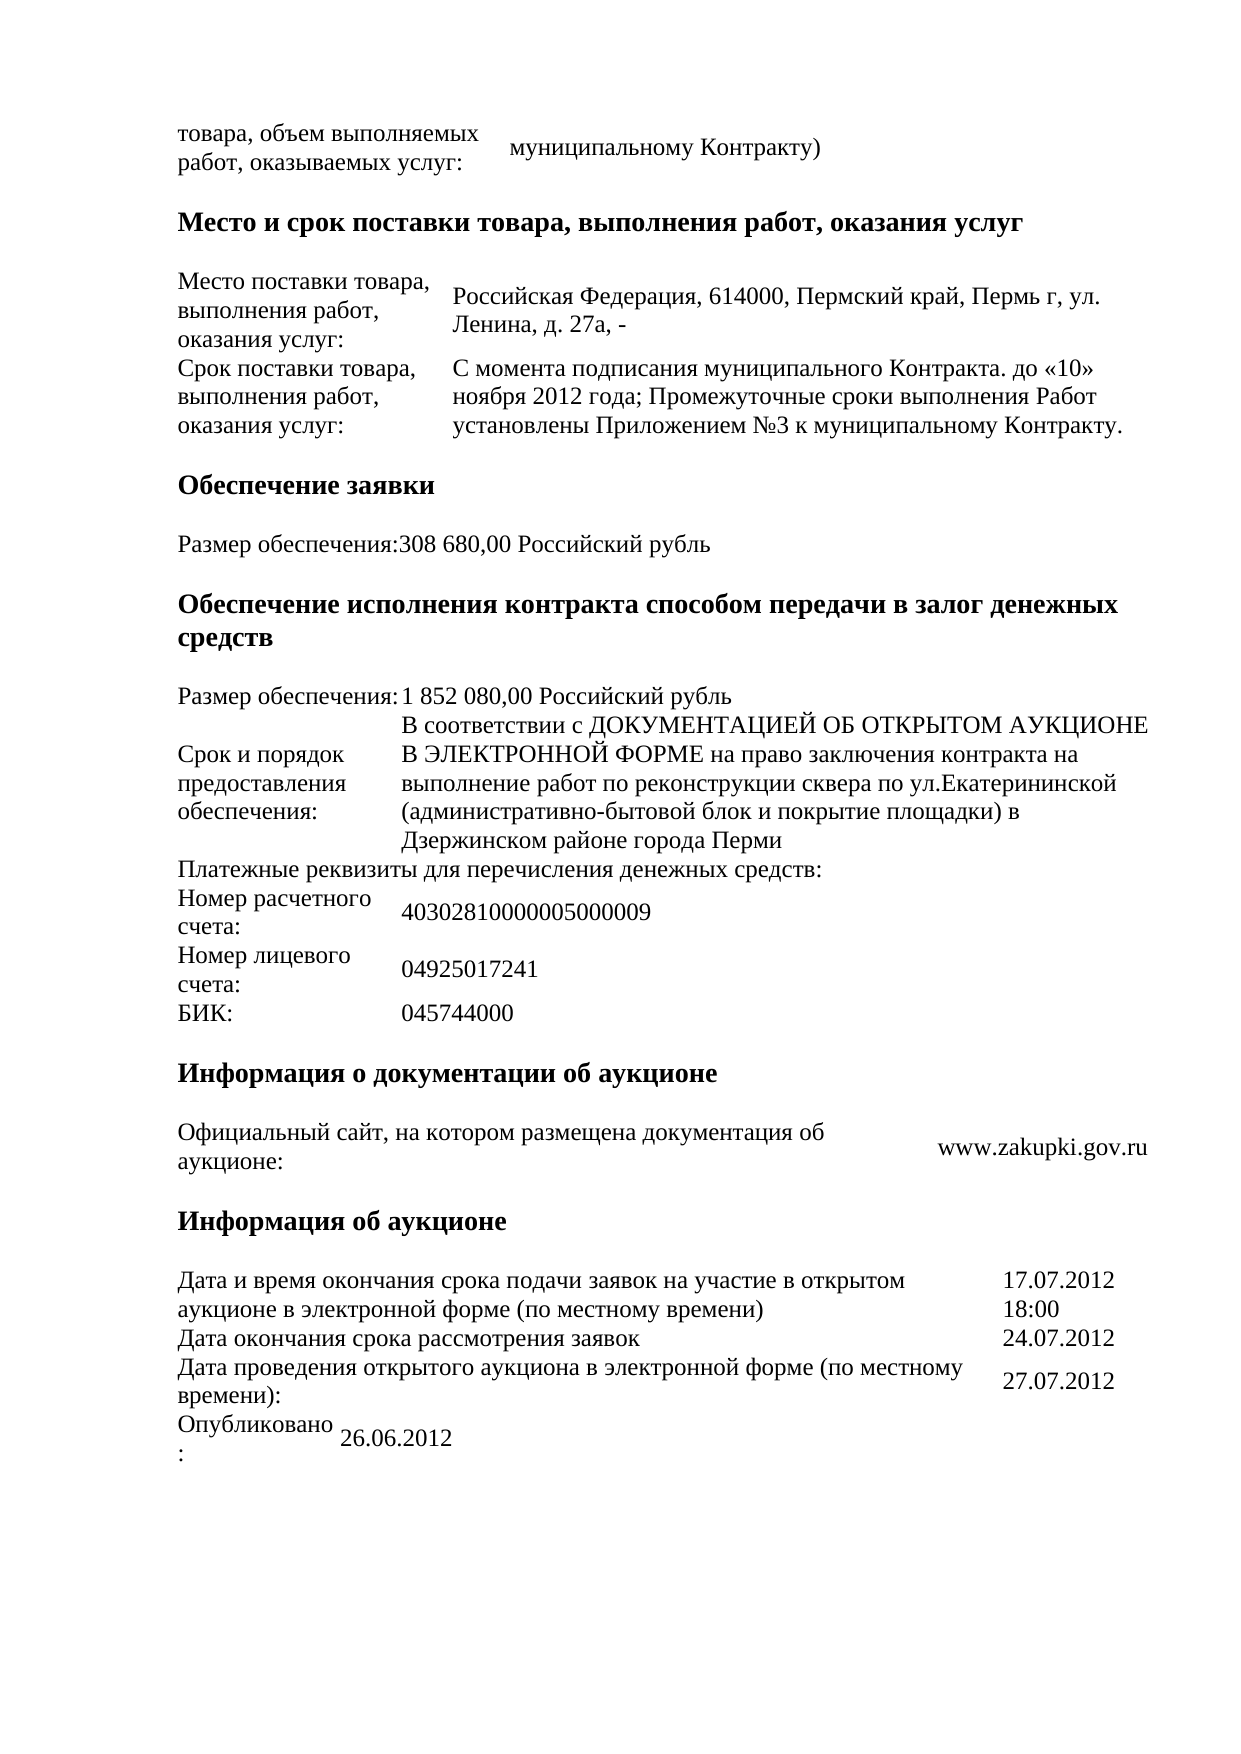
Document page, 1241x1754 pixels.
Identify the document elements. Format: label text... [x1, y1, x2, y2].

text Информация об аукционе [177, 1204, 1152, 1236]
table_header www.zakupki.gov.ru [937, 1117, 1148, 1175]
table_cell 24.07.2012 [1003, 1323, 1152, 1352]
table_cell 27.07.2012 [1003, 1352, 1152, 1409]
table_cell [509, 118, 1152, 176]
table_cell Номер лицевого счета: [177, 940, 401, 998]
text Место и срок поставки товара, выполнения работ, оказания услуг [177, 205, 1152, 237]
table_header Размер обеспечения: [177, 681, 401, 710]
table_header 1 852 080,00 Российский рубль [401, 681, 1152, 710]
table_cell 045744000 [401, 998, 1152, 1026]
table_cell 04925017241 [401, 940, 1152, 998]
table_header Место поставки товара, выполнения работ, оказания услуг: [177, 266, 452, 353]
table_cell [177, 118, 509, 176]
table_cell С момента подписания муниципального Контракта. до «10» ноября 2012 года; Промежуточные сроки выполнения Работ установлены Приложением №3 к муниципальному Контракту. [452, 353, 1152, 439]
text Обеспечение исполнения контракта способом передачи в залог денежных средств [177, 587, 1152, 652]
table_cell Дата проведения открытого аукциона в электронной форме (по местному времени): [177, 1352, 1002, 1409]
table_header Дата и время окончания срока подачи заявок на участие в открытом аукционе в электронной форме (по местному времени) [177, 1265, 1002, 1323]
table_header 26.06.2012 [340, 1409, 453, 1467]
table_header Размер обеспечения: [177, 530, 398, 558]
table_header Российская Федерация, 614000, Пермский край, Пермь г, ул. Ленина, д. 27а, - [452, 266, 1152, 353]
text Обеспечение заявки [177, 468, 1152, 500]
table_cell Номер расчетного счета: [177, 883, 401, 940]
table_cell Срок поставки товара, выполнения работ, оказания услуг: [177, 353, 452, 439]
table_header 17.07.2012 18:00 [1003, 1265, 1152, 1323]
table_header Опубликовано: [177, 1409, 340, 1467]
table_cell 40302810000005000009 [401, 883, 1152, 940]
text Информация о документации об аукционе [177, 1056, 1152, 1088]
table_header Официальный сайт, на котором размещена документация об аукционе: [177, 1117, 937, 1175]
table_cell В соответствии с ДОКУМЕНТАЦИЕЙ ОБ ОТКРЫТОМ АУКЦИОНЕ В ЭЛЕКТРОННОЙ ФОРМЕ на право заключения контракта на выполнение работ по реконструкции сквера по ул.Екатерининской (административно-бытовой блок и покрытие площадки) в Дзержинском районе города Перми [401, 710, 1152, 854]
table_cell БИК: [177, 998, 401, 1026]
table_header 308 680,00 Российский рубль [399, 530, 711, 558]
table_cell Дата окончания срока рассмотрения заявок [177, 1323, 1002, 1352]
table_cell Срок и порядок предоставления обеспечения: [177, 710, 401, 854]
table_cell Платежные реквизиты для перечисления денежных средств: [177, 854, 1152, 883]
